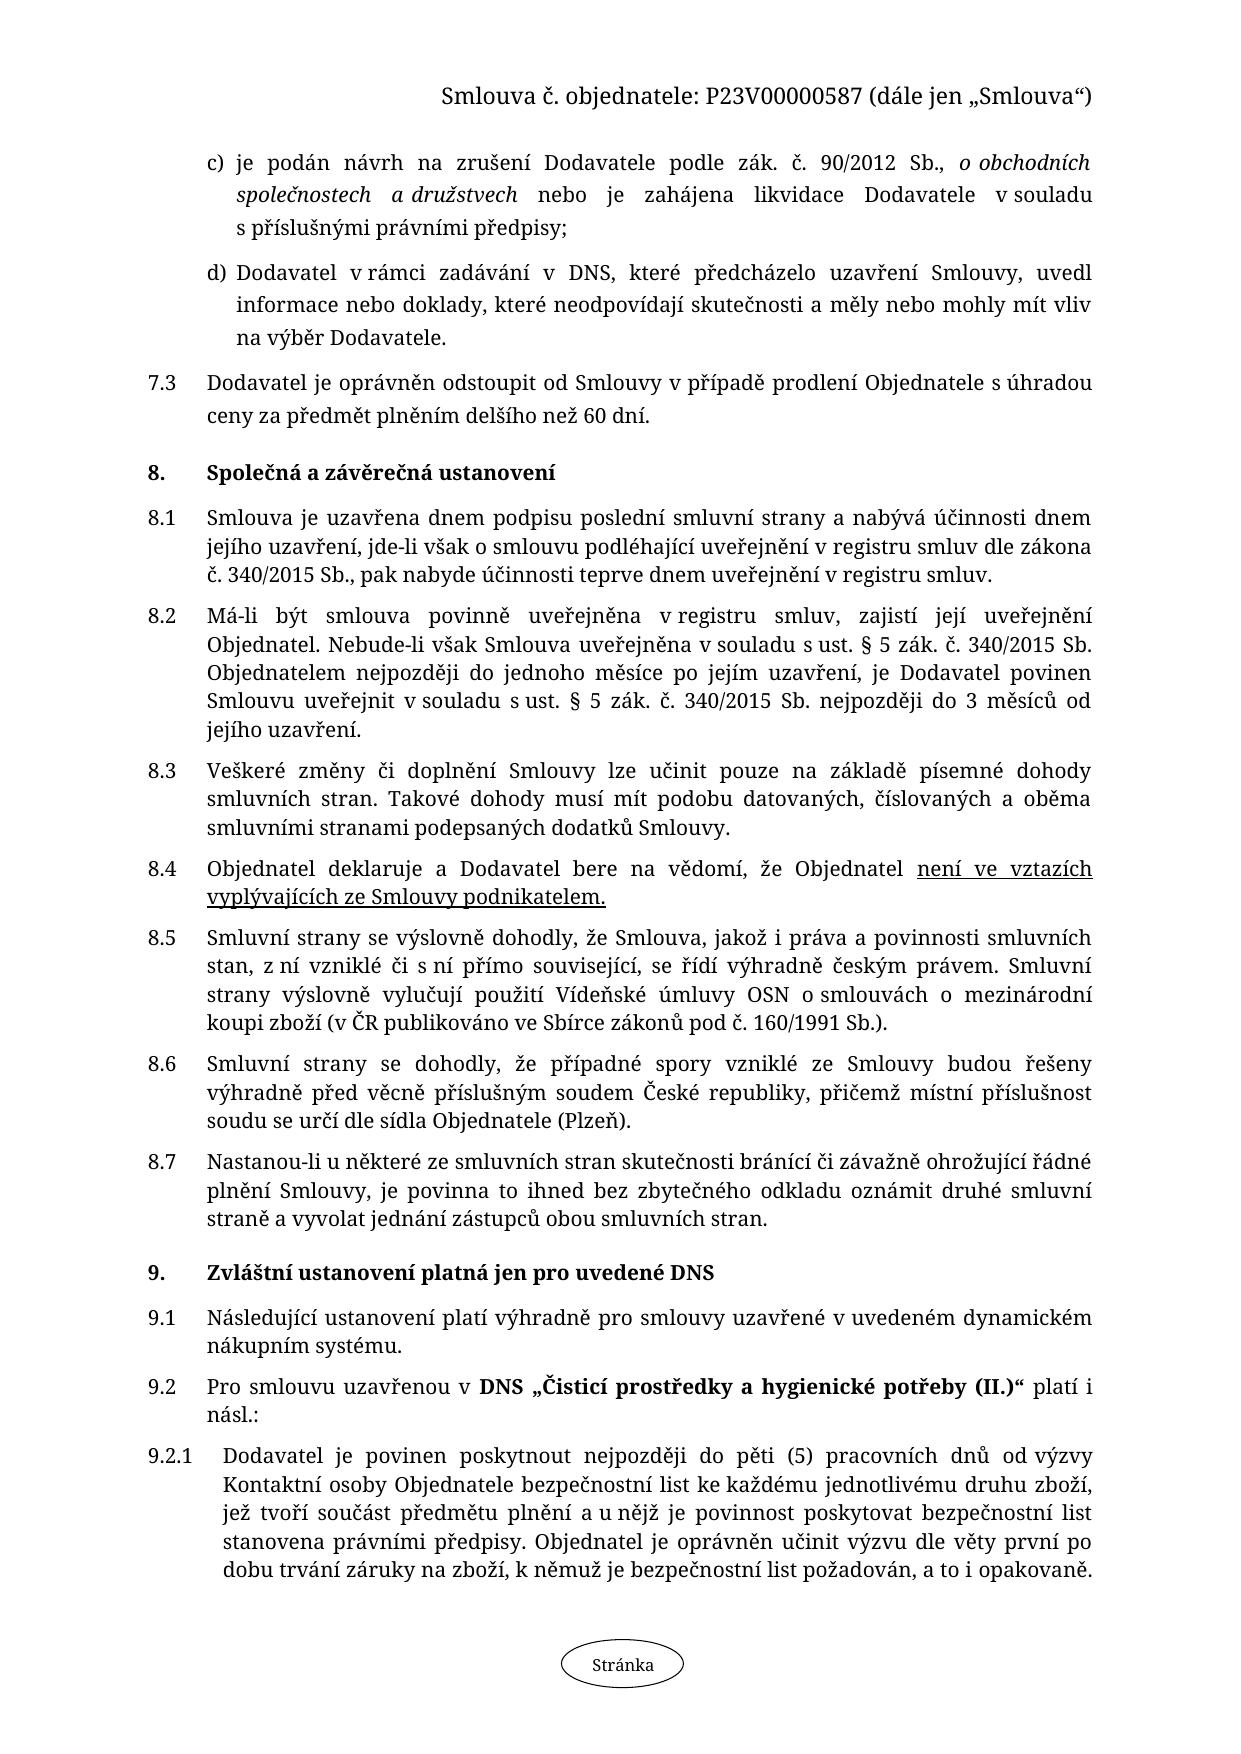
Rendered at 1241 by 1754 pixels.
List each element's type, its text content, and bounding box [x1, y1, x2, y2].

list Nastanou-li u některé ze smluvních stran skutečnosti bránící či závažně ohrožující řádné plnění Smlouvy, je povinna to ihned bez zbytečného odkladu oznámit druhé smluvní straně a vyvolat jednání zástupců obou smluvních stran. [148, 1147, 1093, 1233]
list Zvláštní ustanovení platná jen pro uvedené DNS [148, 1258, 1093, 1286]
list Objednatel deklaruje a Dodavatel bere na vědomí, že Objednatel není ve vztazích vyplývajících ze Smlouvy podnikatelem. [148, 854, 1093, 911]
list Společná a závěrečná ustanovení [148, 458, 1093, 487]
list Smluvní strany se dohodly, že případné spory vzniklé ze Smlouvy budou řešeny výhradně před věcně příslušným soudem České republiky, přičemž místní příslušnost soudu se určí dle sídla Objednatele (Plzeň). [148, 1049, 1093, 1135]
list Má-li být smlouva povinně uveřejněna v registru smluv, zajistí její uveřejnění Objednatel. Nebude-li však Smlouva uveřejněna v souladu s ust. § 5 zák. č. 340/2015 Sb. Objednatelem nejpozději do jednoho měsíce po jejím uzavření, je Dodavatel povinen Smlouvu uveřejnit v souladu s ust. § 5 zák. č. 340/2015 Sb. nejpozději do 3 měsíců od jejího uzavření. [148, 601, 1093, 743]
list Pro smlouvu uzavřenou v DNS „Čisticí prostředky a hygienické potřeby (II.)“ platí i násl.: [148, 1372, 1093, 1429]
list Dodavatel v rámci zadávání v DNS, které předcházelo uzavření Smlouvy, uvedl informace nebo doklady, které neodpovídají skutečnosti a měly nebo mohly mít vliv na výběr Dodavatele. [207, 258, 1093, 352]
list Veškeré změny či doplnění Smlouvy lze učinit pouze na základě písemné dohody smluvních stran. Takové dohody musí mít podobu datovaných, číslovaných a oběma smluvními stranami podepsaných dodatků Smlouvy. [148, 756, 1093, 841]
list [148, 1441, 1093, 1584]
list je podán návrh na zrušení Dodavatele podle zák. č. 90/2012 Sb., o obchodních společnostech a družstvech nebo je zahájena likvidace Dodavatele v souladu s příslušnými právními předpisy; [207, 148, 1093, 241]
list Smlouva je uzavřena dnem podpisu poslední smluvní strany a nabývá účinnosti dnem jejího uzavření, jde-li však o smlouvu podléhající uveřejnění v registru smluv dle zákona č. 340/2015 Sb., pak nabyde účinnosti teprve dnem uveřejnění v registru smluv. [148, 503, 1093, 589]
list Následující ustanovení platí výhradně pro smlouvy uzavřené v uvedeném dynamickém nákupním systému. [148, 1303, 1093, 1359]
list Dodavatel je oprávněn odstoupit od Smlouvy v případě prodlení Objednatele s úhradou ceny za předmět plněním delšího než 60 dní. [148, 368, 1093, 429]
list Smluvní strany se výslovně dohodly, že Smlouva, jakož i práva a povinnosti smluvních stan, z ní vzniklé či s ní přímo související, se řídí výhradně českým právem. Smluvní strany výslovně vylučují použití Vídeňské úmluvy OSN o smlouvách o mezinárodní koupi zboží (v ČR publikováno ve Sbírce zákonů pod č. 160/1991 Sb.). [148, 923, 1093, 1037]
